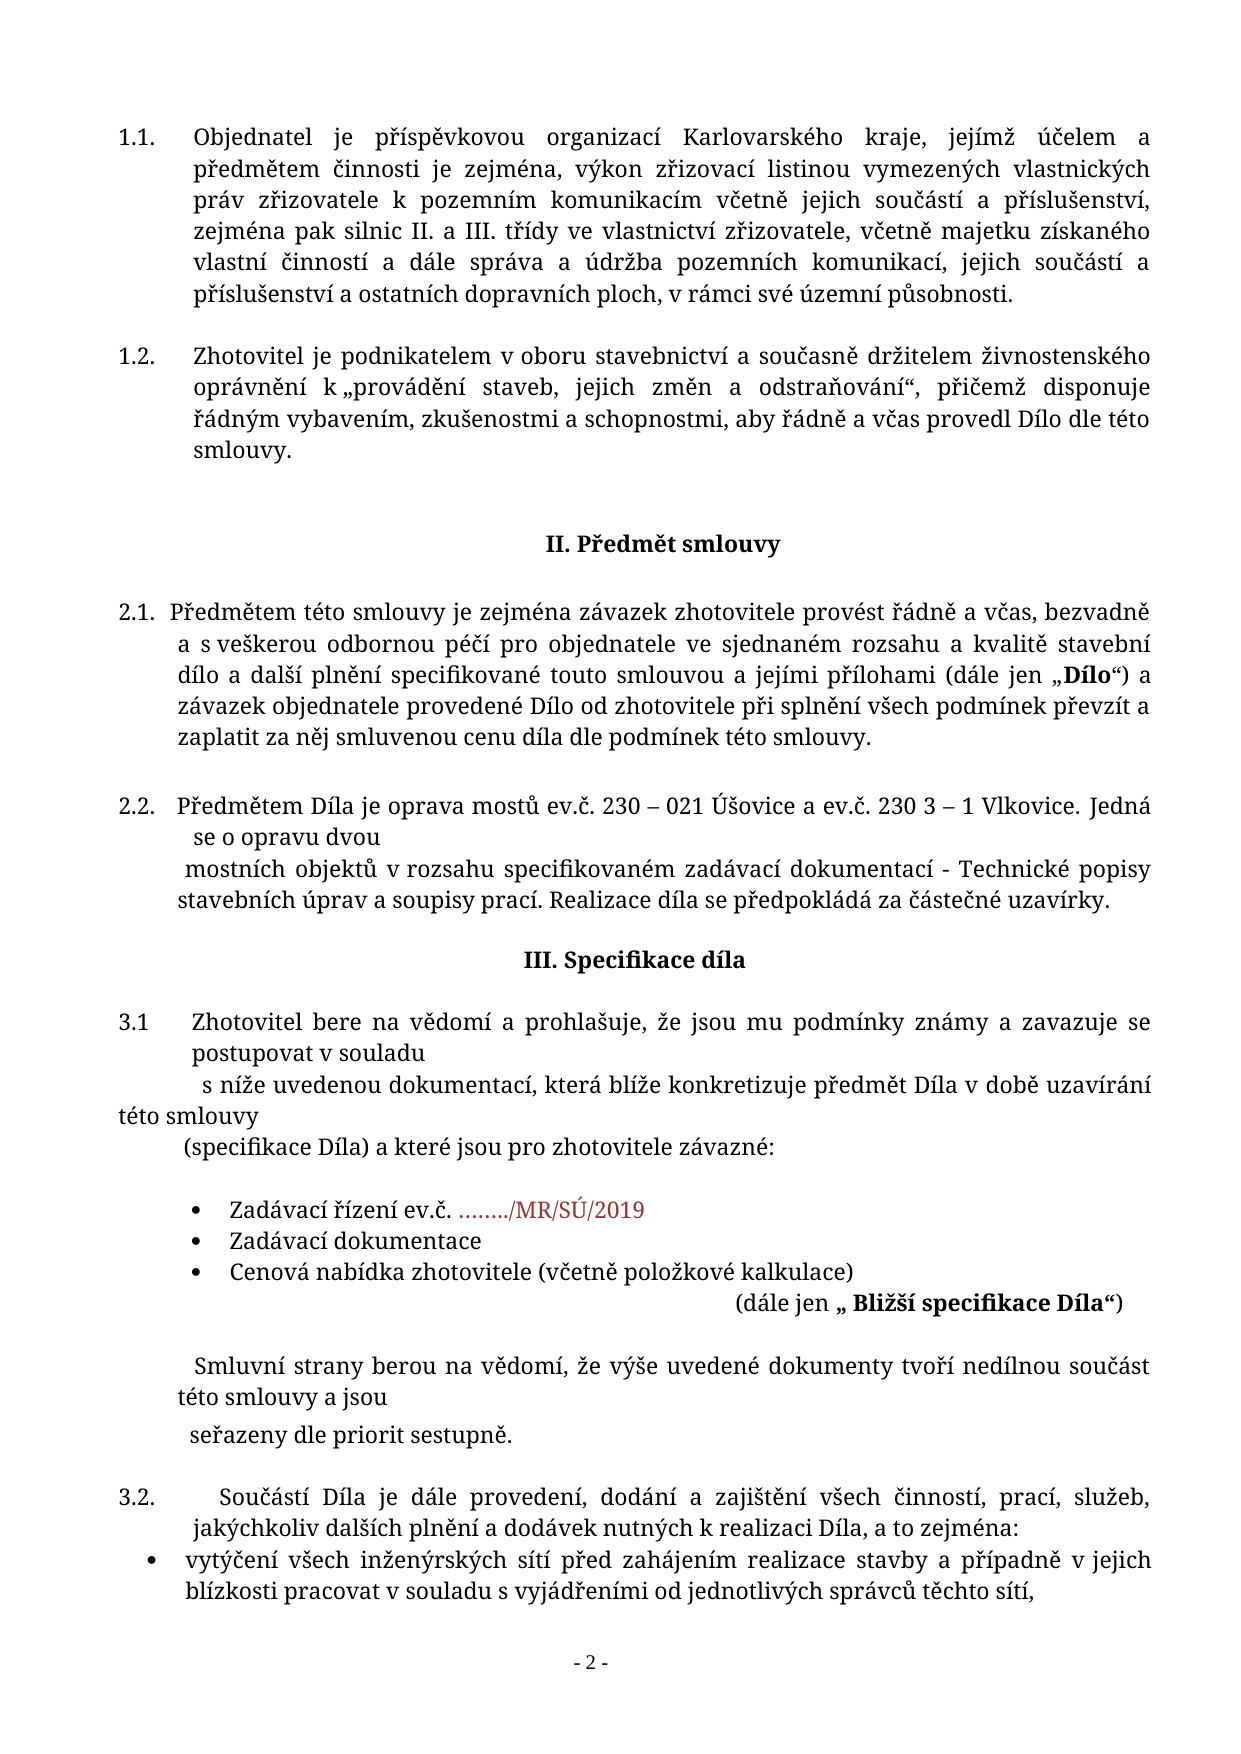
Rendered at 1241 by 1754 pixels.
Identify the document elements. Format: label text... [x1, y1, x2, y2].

text II. Předmět smlouvy [174, 528, 1152, 559]
text 2.2. Předmětem Díla je oprava mostů ev.č. 230 – 021 Úšovice a ev.č. 230 3 – 1 Vlkovice. Jedná se o opravu dvou [118, 790, 1152, 853]
list Zadávací dokumentace [192, 1225, 1152, 1256]
text (specifikace Díla) a které jsou pro zhotovitele závazné: [118, 1131, 1152, 1162]
text s níže uvedenou dokumentací, která blíže konkretizuje předmět Díla v době uzavírání této smlouvy [118, 1068, 1152, 1131]
list Cenová nabídka zhotovitele (včetně položkové kalkulace) [192, 1256, 1152, 1287]
text seřazeny dle priorit sestupně. [118, 1418, 1152, 1450]
text 1.2. Zhotovitel je podnikatelem v oboru stavebnictví a současně držitelem živnostenského oprávnění k „provádění staveb, jejich změn a odstraňování“, přičemž disponuje řádným vybavením, zkušenostmi a schopnostmi, aby řádně a včas provedl Dílo dle této smlouvy. [118, 340, 1152, 465]
text (dále jen „ Bližší specifikace Díla“) [229, 1287, 1152, 1318]
list Zhotovitel bere na vědomí a prohlašuje, že jsou mu podmínky známy a zavazuje se postupovat v souladu [118, 1006, 1152, 1068]
list Zadávací řízení ev.č. ……../MR/SÚ/2019 [192, 1193, 1152, 1225]
list vytýčení všech inženýrských sítí před zahájením realizace stavby a případně v jejich blízkosti pracovat v souladu s vyjádřeními od jednotlivých správců těchto sítí, [148, 1543, 1152, 1606]
text mostních objektů v rozsahu specifikovaném zadávací dokumentací - Technické popisy stavebních úprav a soupisy prací. Realizace díla se předpokládá za částečné uzavírky. [102, 853, 1152, 915]
text 2.1. Předmětem této smlouvy je zejména závazek zhotovitele provést řádně a včas, bezvadně a s veškerou odbornou péčí pro objednatele ve sjednaném rozsahu a kvalitě stavební dílo a další plnění specifikované touto smlouvou a jejími přílohami (dále jen „Dílo“) a závazek objednatele provedené Dílo od zhotovitele při splnění všech podmínek převzít a zaplatit za něj smluvenou cenu díla dle podmínek této smlouvy. [118, 596, 1152, 753]
text 3.2. Součástí Díla je dále provedení, dodání a zajištění všech činností, prací, služeb, jakýchkoliv dalších plnění a dodávek nutných k realizaci Díla, a to zejména: [118, 1481, 1152, 1543]
text III. Specifikace díla [118, 943, 1152, 975]
text Smluvní strany berou na vědomí, že výše uvedené dokumenty tvoří nedílnou součást této smlouvy a jsou [177, 1350, 1152, 1412]
text 1.1. Objednatel je příspěvkovou organizací Karlovarského kraje, jejímž účelem a předmětem činnosti je zejména, výkon zřizovací listinou vymezených vlastnických práv zřizovatele k pozemním komunikacím včetně jejich součástí a příslušenství, zejména pak silnic II. a III. třídy ve vlastnictví zřizovatele, včetně majetku získaného vlastní činností a dále správa a údržba pozemních komunikací, jejich součástí a příslušenství a ostatních dopravních ploch, v rámci své územní působnosti. [118, 121, 1152, 309]
